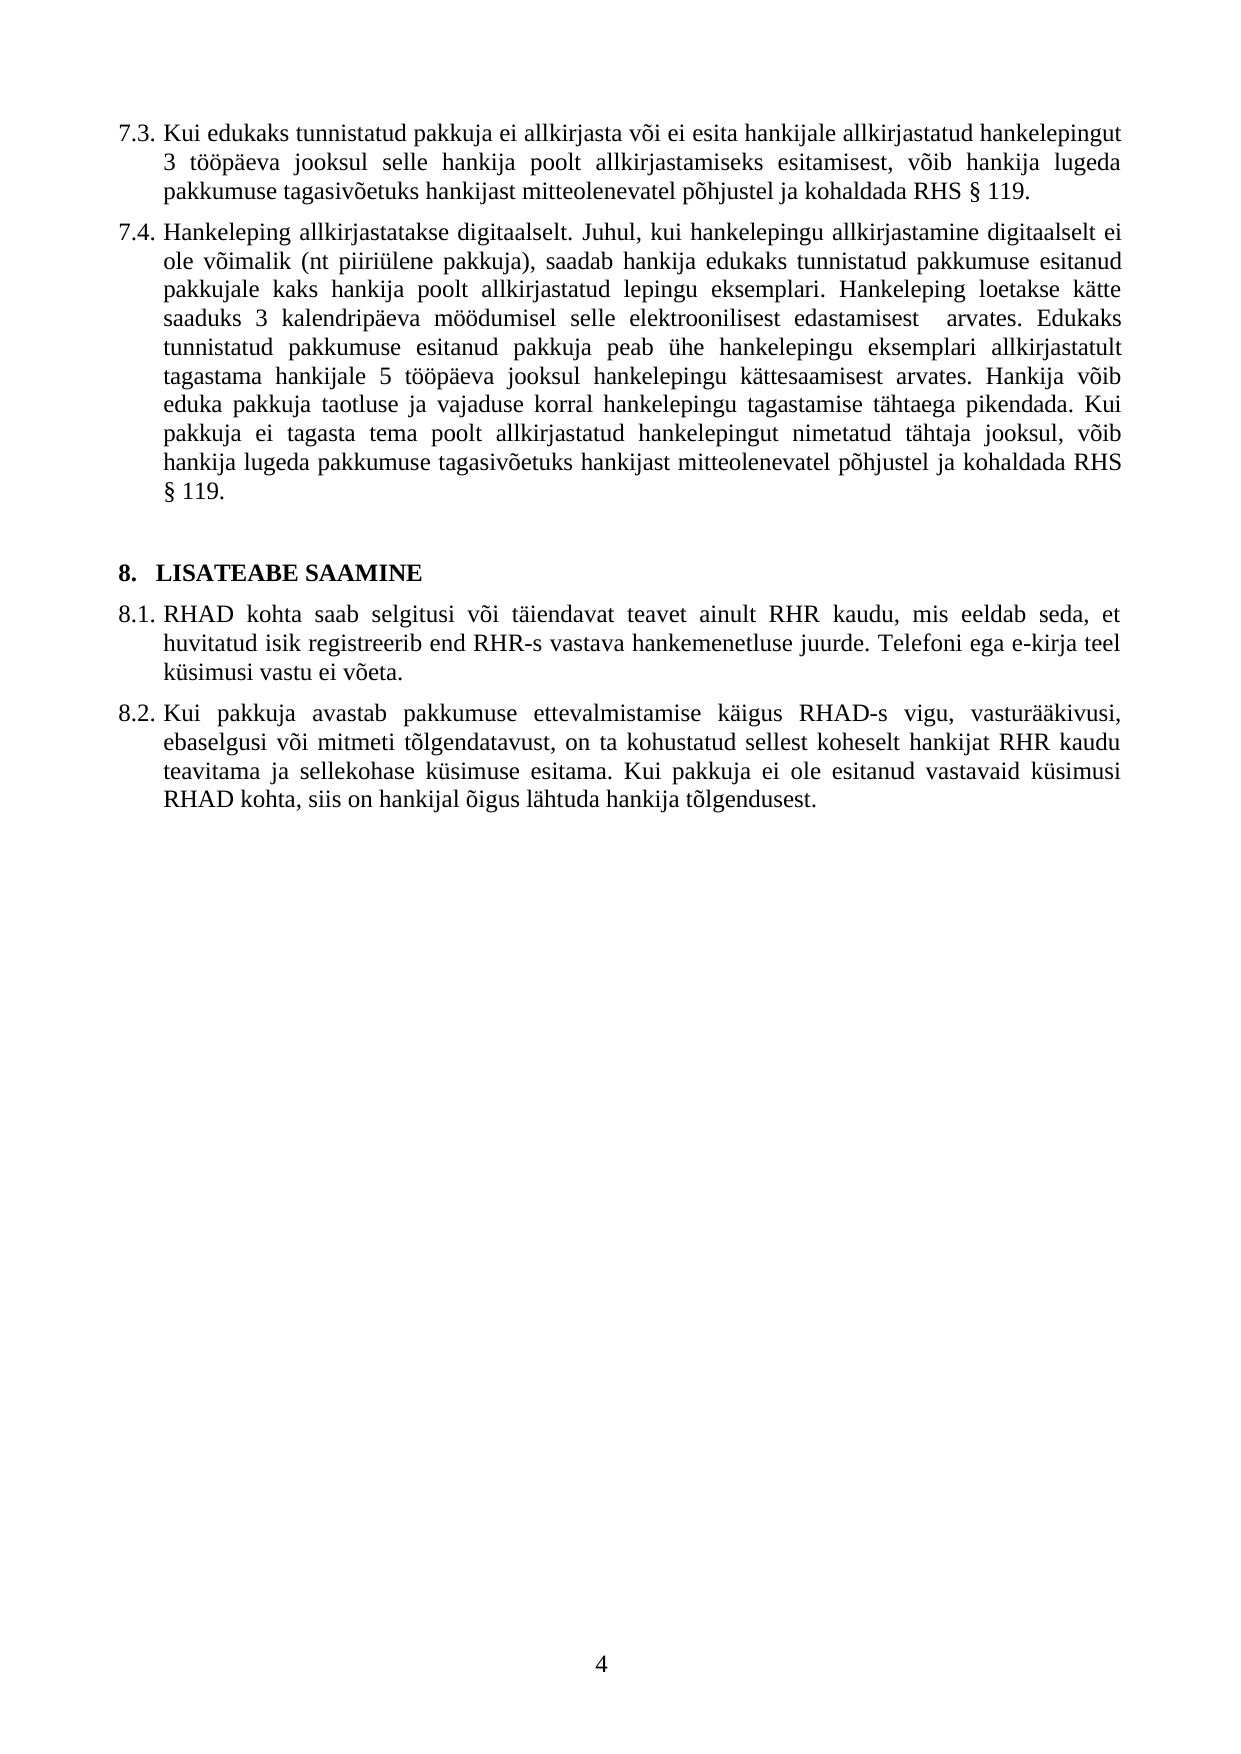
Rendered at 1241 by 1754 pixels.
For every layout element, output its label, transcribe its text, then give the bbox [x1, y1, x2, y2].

text Hankeleping allkirjastatakse digitaalselt. Juhul, kui hankelepingu allkirjastamine digitaalselt ei ole võimalik (nt piiriülene pakkuja), saadab hankija edukaks tunnistatud pakkumuse esitanud pakkujale kaks hankija poolt allkirjastatud lepingu eksemplari. Hankeleping loetakse kätte saaduks 3 kalendripäeva möödumisel selle elektroonilisest edastamisest arvates. Edukaks tunnistatud pakkumuse esitanud pakkuja peab ühe hankelepingu eksemplari allkirjastatult tagastama hankijale 5 tööpäeva jooksul hankelepingu kättesaamisest arvates. Hankija võib eduka pakkuja taotluse ja vajaduse korral hankelepingu tagastamise tähtaega pikendada. Kui pakkuja ei tagasta tema poolt allkirjastatud hankelepingut nimetatud tähtaja jooksul, võib hankija lugeda pakkumuse tagasivõetuks hankijast mitteolenevatel põhjustel ja kohaldada RHS § 119. [118, 217, 1122, 504]
text Kui pakkuja avastab pakkumuse ettevalmistamise käigus RHAD-s vigu, vasturääkivusi, ebaselgusi või mitmeti tõlgendatavust, on ta kohustatud sellest koheselt hankijat RHR kaudu teavitama ja sellekohase küsimuse esitama. Kui pakkuja ei ole esitanud vastavaid küsimusi RHAD kohta, siis on hankijal õigus lähtuda hankija tõlgendusest. [118, 698, 1122, 813]
list LISATEABE SAAMINE [118, 558, 1122, 587]
text RHAD kohta saab selgitusi või täiendavat teavet ainult RHR kaudu, mis eeldab seda, et huvitatud isik registreerib end RHR-s vastava hankemenetluse juurde. Telefoni ega e-kirja teel küsimusi vastu ei võeta. [118, 599, 1122, 686]
text Kui edukaks tunnistatud pakkuja ei allkirjasta või ei esita hankijale allkirjastatud hankelepingut 3 tööpäeva jooksul selle hankija poolt allkirjastamiseks esitamisest, võib hankija lugeda pakkumuse tagasivõetuks hankijast mitteolenevatel põhjustel ja kohaldada RHS § 119. [118, 118, 1122, 204]
